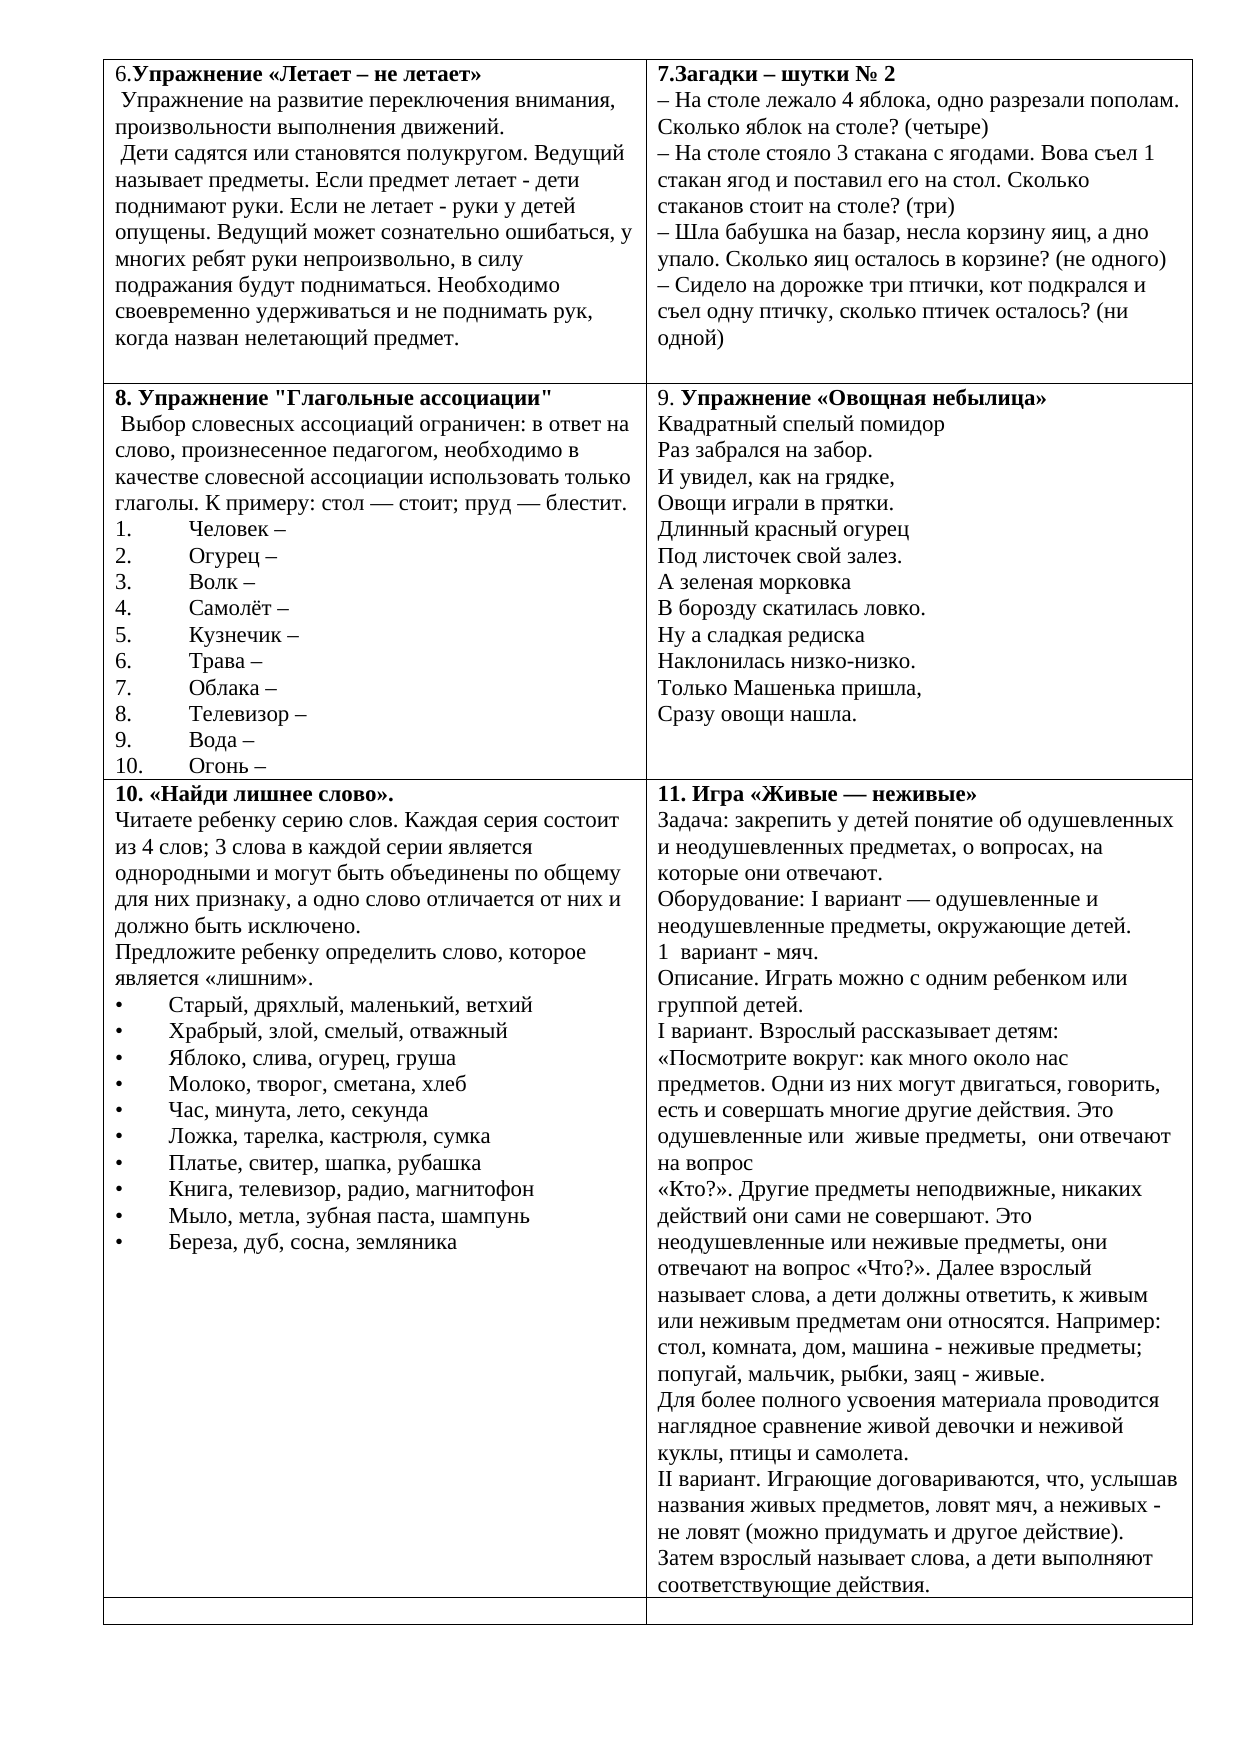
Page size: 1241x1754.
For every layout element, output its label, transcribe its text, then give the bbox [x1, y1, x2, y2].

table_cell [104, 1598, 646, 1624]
table_cell 11. Игра «Живые — неживые» Задача: закрепить у детей понятие об одушевленных и неодушевленных предметах, о вопросах, на которые они отвечают. Оборудование: I вариант — одушевленные и неодушевленные предметы, окружающие детей. 1 вариант - мяч. Описание. Играть можно с одним ребенком или группой детей. I вариант. Взрослый рассказывает детям: «Посмотрите вокруг: как много около нас предметов. Одни из них могут двигаться, говорить, есть и совершать многие другие действия. Это одушевленные или живые предметы, они отвечают на вопрос «Кто?». Другие предметы неподвижные, никаких действий они сами не совершают. Это неодушевленные или неживые предметы, они отвечают на вопрос «Что?». Далее взрослый называет слова, а дети должны ответить, к живым или неживым предметам они относятся. Например: стол, комната, дом, машина - неживые предметы; попугай, мальчик, рыбки, заяц - живые. Для более полного усвоения материала проводится наглядное сравнение живой девочки и неживой куклы, птицы и самолета. II вариант. Играющие договариваются, что, услышав названия живых предметов, ловят мяч, а неживых - не ловят (можно придумать и другое действие). Затем взрослый называет слова, а дети выполняют соответствующие действия. [647, 780, 1192, 1597]
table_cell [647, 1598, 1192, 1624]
table_cell 8. Упражнение "Глагольные ассоциации" Выбор словесных ассоциаций ограничен: в ответ на слово, произнесенное педагогом, необходимо в качестве словесной ассоциации использовать только глаголы. К примеру: стол — стоит; пруд — блестит. 1. Человек – 2. Огурец – 3. Волк – 4. Самолёт – 5. Кузнечик – 6. Трава – 7. Облака – 8. Телевизор – 9. Вода – 10. Огонь – [104, 384, 646, 779]
table_cell 9. Упражнение «Овощная небылица» Квадратный спелый помидор Раз забрался на забор. И увидел, как на грядке, Овощи играли в прятки. Длинный красный огурец Под листочек свой залез. А зеленая морковка В борозду скатилась ловко. Ну а сладкая редиска Наклонилась низко-низко. Только Машенька пришла, Сразу овощи нашла. [647, 384, 1192, 779]
table_cell 7.Загадки – шутки № 2 – На столе лежало 4 яблока, одно разрезали пополам. Сколько яблок на столе? (четыре) – На столе стояло 3 стакана с ягодами. Вова съел 1 стакан ягод и поставил его на стол. Сколько стаканов стоит на столе? (три) – Шла бабушка на базар, несла корзину яиц, а дно упало. Сколько яиц осталось в корзине? (не одного) – Сидело на дорожке три птички, кот подкрался и съел одну птичку, сколько птичек осталось? (ни одной) [647, 60, 1192, 383]
table_cell 6.Упражнение «Летает – не летает» Упражнение на развитие переключения внимания, произвольности выполнения движений. Дети садятся или становятся полукругом. Ведущий называет предметы. Если предмет летает - дети поднимают руки. Если не летает - руки у детей опущены. Ведущий может сознательно ошибаться, у многих ребят руки непроизвольно, в силу подражания будут подниматься. Необходимо своевременно удерживаться и не поднимать рук, когда назван нелетающий предмет. [104, 60, 646, 383]
table_cell 10. «Найди лишнее слово». Читаете ребенку серию слов. Каждая серия состоит из 4 слов; 3 слова в каждой серии является однородными и могут быть объединены по общему для них признаку, а одно слово отличается от них и должно быть исключено. Предложите ребенку определить слово, которое является «лишним». • Старый, дряхлый, маленький, ветхий • Храбрый, злой, смелый, отважный • Яблоко, слива, огурец, груша • Молоко, творог, сметана, хлеб • Час, минута, лето, секунда • Ложка, тарелка, кастрюля, сумка • Платье, свитер, шапка, рубашка • Книга, телевизор, радио, магнитофон • Мыло, метла, зубная паста, шампунь • Береза, дуб, сосна, земляника [104, 780, 646, 1597]
